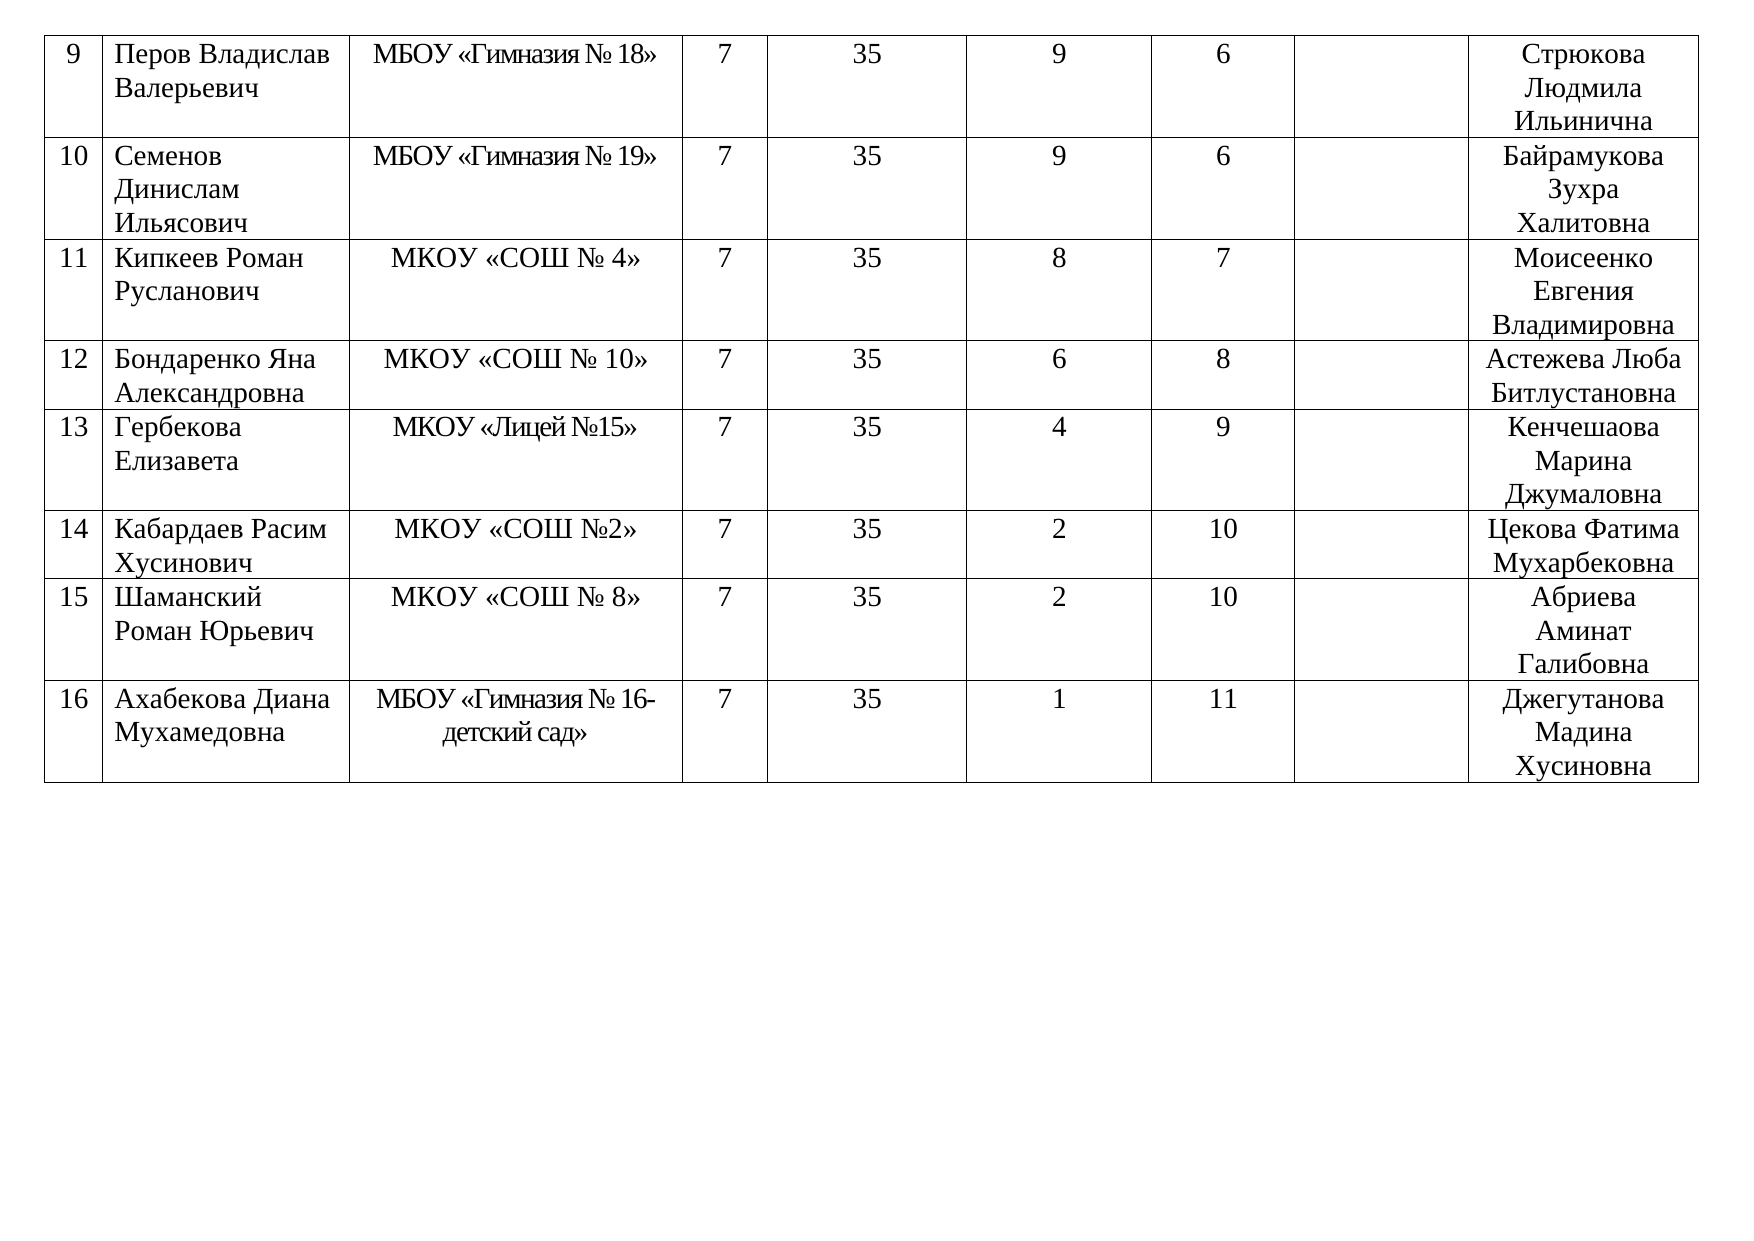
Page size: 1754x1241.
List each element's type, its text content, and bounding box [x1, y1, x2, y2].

table_cell 7 [683, 341, 767, 408]
table_cell 9 [967, 36, 1151, 137]
table_cell Кабардаев Расим Хусинович [103, 511, 349, 578]
table_cell 8 [1152, 341, 1294, 408]
table_cell Абриева Аминат Галибовна [1469, 579, 1698, 680]
table_cell Семенов Динислам Ильясович [103, 138, 349, 239]
table_cell 7 [683, 138, 767, 239]
table_cell 11 [45, 240, 102, 340]
table_cell 9 [1152, 410, 1294, 510]
table_cell [1295, 579, 1468, 680]
table_cell МКОУ «СОШ №2» [350, 511, 682, 578]
table_cell Ахабекова Диана Мухамедовна [103, 681, 349, 782]
table_cell Байрамукова Зухра Халитовна [1469, 138, 1698, 239]
table_cell МБОУ «Гимназия № 16-детский сад» [350, 681, 682, 782]
table_cell 7 [683, 410, 767, 510]
table_cell 6 [1152, 138, 1294, 239]
table_cell 7 [683, 240, 767, 340]
table_cell 10 [1152, 511, 1294, 578]
table_cell 35 [768, 511, 966, 578]
table_cell Шаманский Роман Юрьевич [103, 579, 349, 680]
table_cell 12 [45, 341, 102, 408]
table_cell МКОУ «Лицей №15» [350, 410, 682, 510]
table_cell 11 [1152, 681, 1294, 782]
table_cell МБОУ «Гимназия № 19» [350, 138, 682, 239]
table_cell 9 [967, 138, 1151, 239]
table_cell МБОУ «Гимназия № 18» [350, 36, 682, 137]
table_cell 7 [683, 579, 767, 680]
table_cell 35 [768, 579, 966, 680]
table_cell 10 [45, 138, 102, 239]
table_cell Гербекова Елизавета [103, 410, 349, 510]
table_cell Стрюкова Людмила Ильинична [1469, 36, 1698, 137]
table_cell 6 [1152, 36, 1294, 137]
table_cell [1295, 36, 1468, 137]
table_cell 7 [1152, 240, 1294, 340]
table_cell Моисеенко Евгения Владимировна [1469, 240, 1698, 340]
table_cell МКОУ «СОШ № 8» [350, 579, 682, 680]
table_cell [1295, 341, 1468, 408]
table_cell 9 [45, 36, 102, 137]
table_cell 35 [768, 681, 966, 782]
table_cell 14 [45, 511, 102, 578]
table_cell [1295, 240, 1468, 340]
table_cell 35 [768, 240, 966, 340]
table_cell 7 [683, 681, 767, 782]
table_cell 35 [768, 36, 966, 137]
table_cell Цекова Фатима Мухарбековна [1469, 511, 1698, 578]
table_cell [1295, 511, 1468, 578]
table_cell Джегутанова Мадина Хусиновна [1469, 681, 1698, 782]
table_cell 7 [683, 511, 767, 578]
table_cell 7 [683, 36, 767, 137]
table_cell 1 [967, 681, 1151, 782]
table_cell Астежева Люба Битлустановна [1469, 341, 1698, 408]
table_cell Бондаренко Яна Александровна [103, 341, 349, 408]
table_cell 16 [45, 681, 102, 782]
table_cell МКОУ «СОШ № 10» [350, 341, 682, 408]
table_cell МКОУ «СОШ № 4» [350, 240, 682, 340]
table_cell [1295, 410, 1468, 510]
table_cell 15 [45, 579, 102, 680]
table_cell 35 [768, 410, 966, 510]
table_cell 35 [768, 138, 966, 239]
table_cell 13 [45, 410, 102, 510]
table_cell Кипкеев Роман Русланович [103, 240, 349, 340]
table_cell 4 [967, 410, 1151, 510]
table_cell 8 [967, 240, 1151, 340]
table_cell 2 [967, 511, 1151, 578]
table_cell 6 [967, 341, 1151, 408]
table_cell Кенчешаова Марина Джумаловна [1469, 410, 1698, 510]
table_cell Перов Владислав Валерьевич [103, 36, 349, 137]
table_cell 2 [967, 579, 1151, 680]
table_cell 35 [768, 341, 966, 408]
table_cell 10 [1152, 579, 1294, 680]
table_cell [1295, 681, 1468, 782]
table_cell [1295, 138, 1468, 239]
